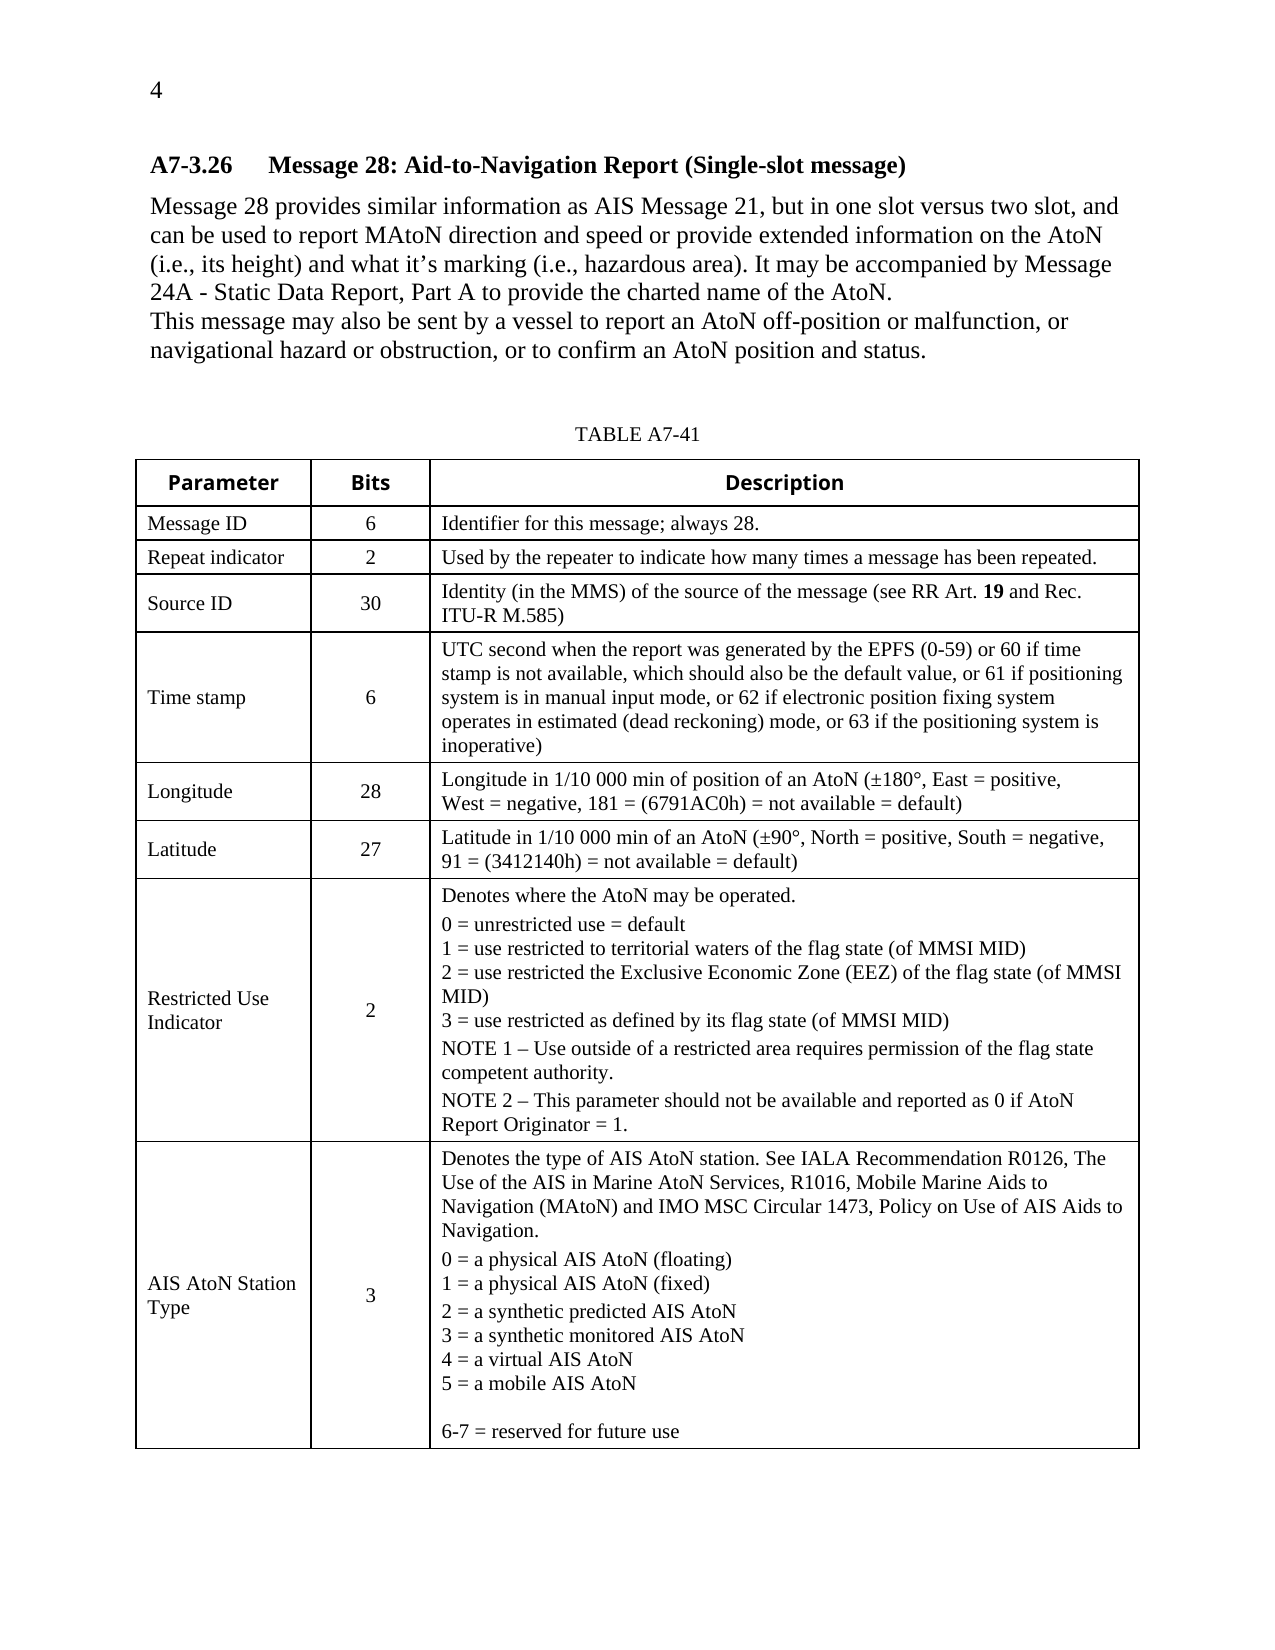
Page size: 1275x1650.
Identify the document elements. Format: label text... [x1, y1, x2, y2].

table_cell Latitude in 1/10 000 min of an AtoN (±90°, North = positive, South = negative, 91 = (3412140h) = not available = default) [431, 821, 1138, 877]
table_cell 28 [312, 763, 429, 819]
table_cell Time stamp [137, 633, 310, 761]
text A7-3.26 Message 28: Aid-to-Navigation Report (Single-slot message) [150, 150, 1125, 179]
table_cell Source ID [137, 575, 310, 631]
table_cell 30 [312, 575, 429, 631]
table_cell Denotes where the AtoN may be operated. 0 = unrestricted use = default 1 = use restricted to territorial waters of the flag state (of MMSI MID) 2 = use restricted the Exclusive Economic Zone (EEZ) of the flag state (of MMSI MID) 3 = use restricted as defined by its flag state (of MMSI MID) NOTE 1 – Use outside of a restricted area requires permission of the flag state competent authority. NOTE 2 – This parameter should not be available and reported as 0 if AtoN Report Originator = 1. [431, 879, 1138, 1141]
table_cell 2 [312, 879, 429, 1141]
text This message may also be sent by a vessel to report an AtoN off-position or malfunction, or navigational hazard or obstruction, or to confirm an AtoN position and status. [150, 306, 1125, 364]
table_cell 6 [312, 507, 429, 539]
table_cell Identity (in the MMS) of the source of the message (see RR Art. 19 and Rec. ITU-R M.585) [431, 575, 1138, 631]
table_cell Repeat indicator [137, 541, 310, 573]
table_cell 2 [312, 541, 429, 573]
table_header Parameter [137, 460, 310, 505]
table_cell Denotes the type of AIS AtoN station. See IALA Recommendation R0126, The Use of the AIS in Marine AtoN Services, R1016, Mobile Marine Aids to Navigation (MAtoN) and IMO MSC Circular 1473, Policy on Use of AIS Aids to Navigation. 0 = a physical AIS AtoN (floating) 1 = a physical AIS AtoN (fixed) 2 = a synthetic predicted AIS AtoN 3 = a synthetic monitored AIS AtoN 4 = a virtual AIS AtoN 5 = a mobile AIS AtoN 6-7 = reserved for future use [431, 1142, 1138, 1447]
table_header Bits [312, 460, 429, 505]
table_cell Used by the repeater to indicate how many times a message has been repeated. [431, 541, 1138, 573]
table_cell Message ID [137, 507, 310, 539]
table_cell 3 [312, 1142, 429, 1447]
table_cell AIS AtoN Station Type [137, 1142, 310, 1447]
table_cell 27 [312, 821, 429, 877]
table_cell Identifier for this message; always 28. [431, 507, 1138, 539]
text TABLE A7-41 [150, 422, 1125, 446]
table_cell Longitude [137, 763, 310, 819]
table_cell UTC second when the report was generated by the EPFS (0-59) or 60 if time stamp is not available, which should also be the default value, or 61 if positioning system is in manual input mode, or 62 if electronic position fixing system operates in estimated (dead reckoning) mode, or 63 if the positioning system is inoperative) [431, 633, 1138, 761]
table_cell 6 [312, 633, 429, 761]
table_cell Longitude in 1/10 000 min of position of an AtoN (±180°, East = positive, West = negative, 181 = (6791AC0h) = not available = default) [431, 763, 1138, 819]
table_cell Latitude [137, 821, 310, 877]
text Message 28 provides similar information as AIS Message 21, but in one slot versus two slot, and can be used to report MAtoN direction and speed or provide extended information on the AtoN (i.e., its height) and what it’s marking (i.e., hazardous area). It may be accompanied by Message 24A - Static Data Report, Part A to provide the charted name of the AtoN. [150, 191, 1125, 306]
table_cell Restricted Use Indicator [137, 879, 310, 1141]
table_header Description [431, 460, 1138, 505]
